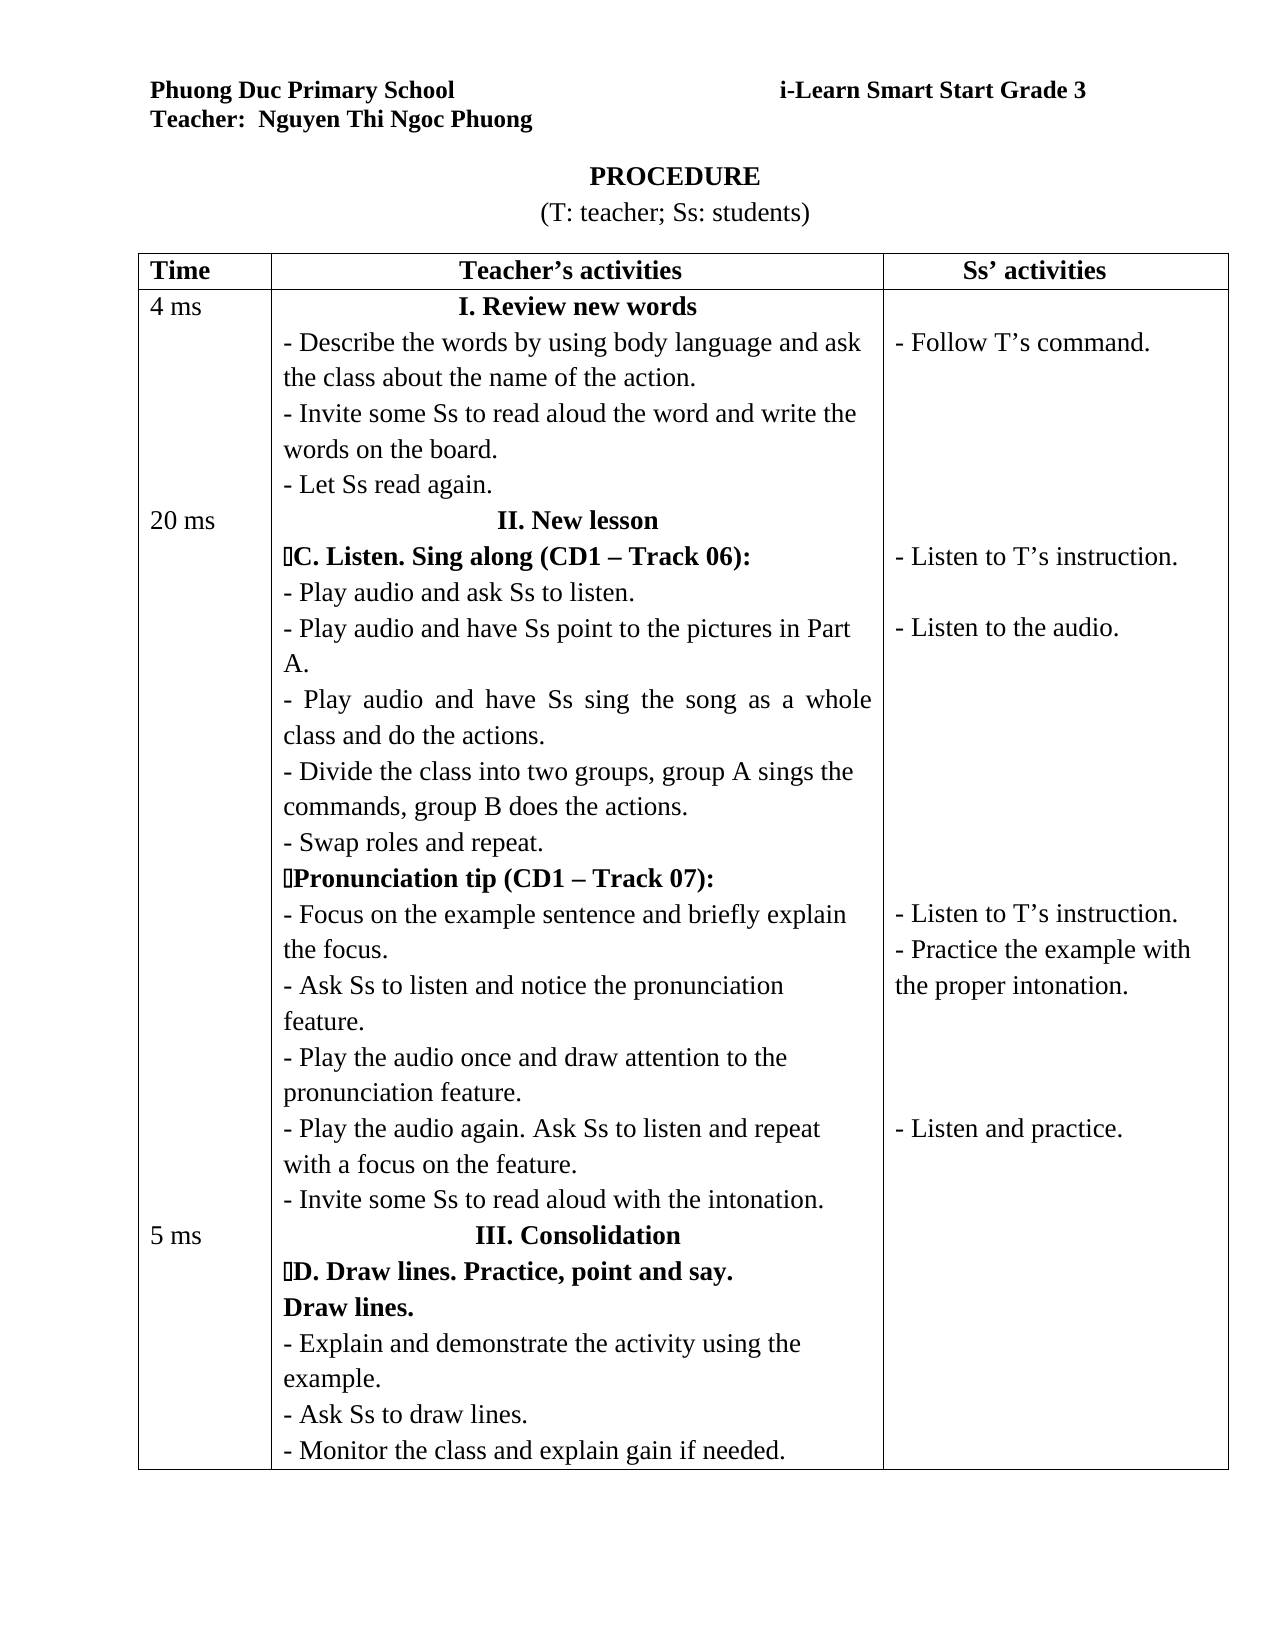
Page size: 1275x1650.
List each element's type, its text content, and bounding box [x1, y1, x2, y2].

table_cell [272, 290, 883, 1469]
list (T: teacher; Ss: students) [225, 196, 1125, 227]
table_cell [139, 290, 271, 1469]
table_header Ss’ activities [884, 254, 1228, 289]
table_header Time [139, 254, 271, 289]
list PROCEDURE [225, 161, 1125, 192]
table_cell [884, 290, 1228, 1469]
table_header Teacher’s activities [272, 254, 883, 289]
